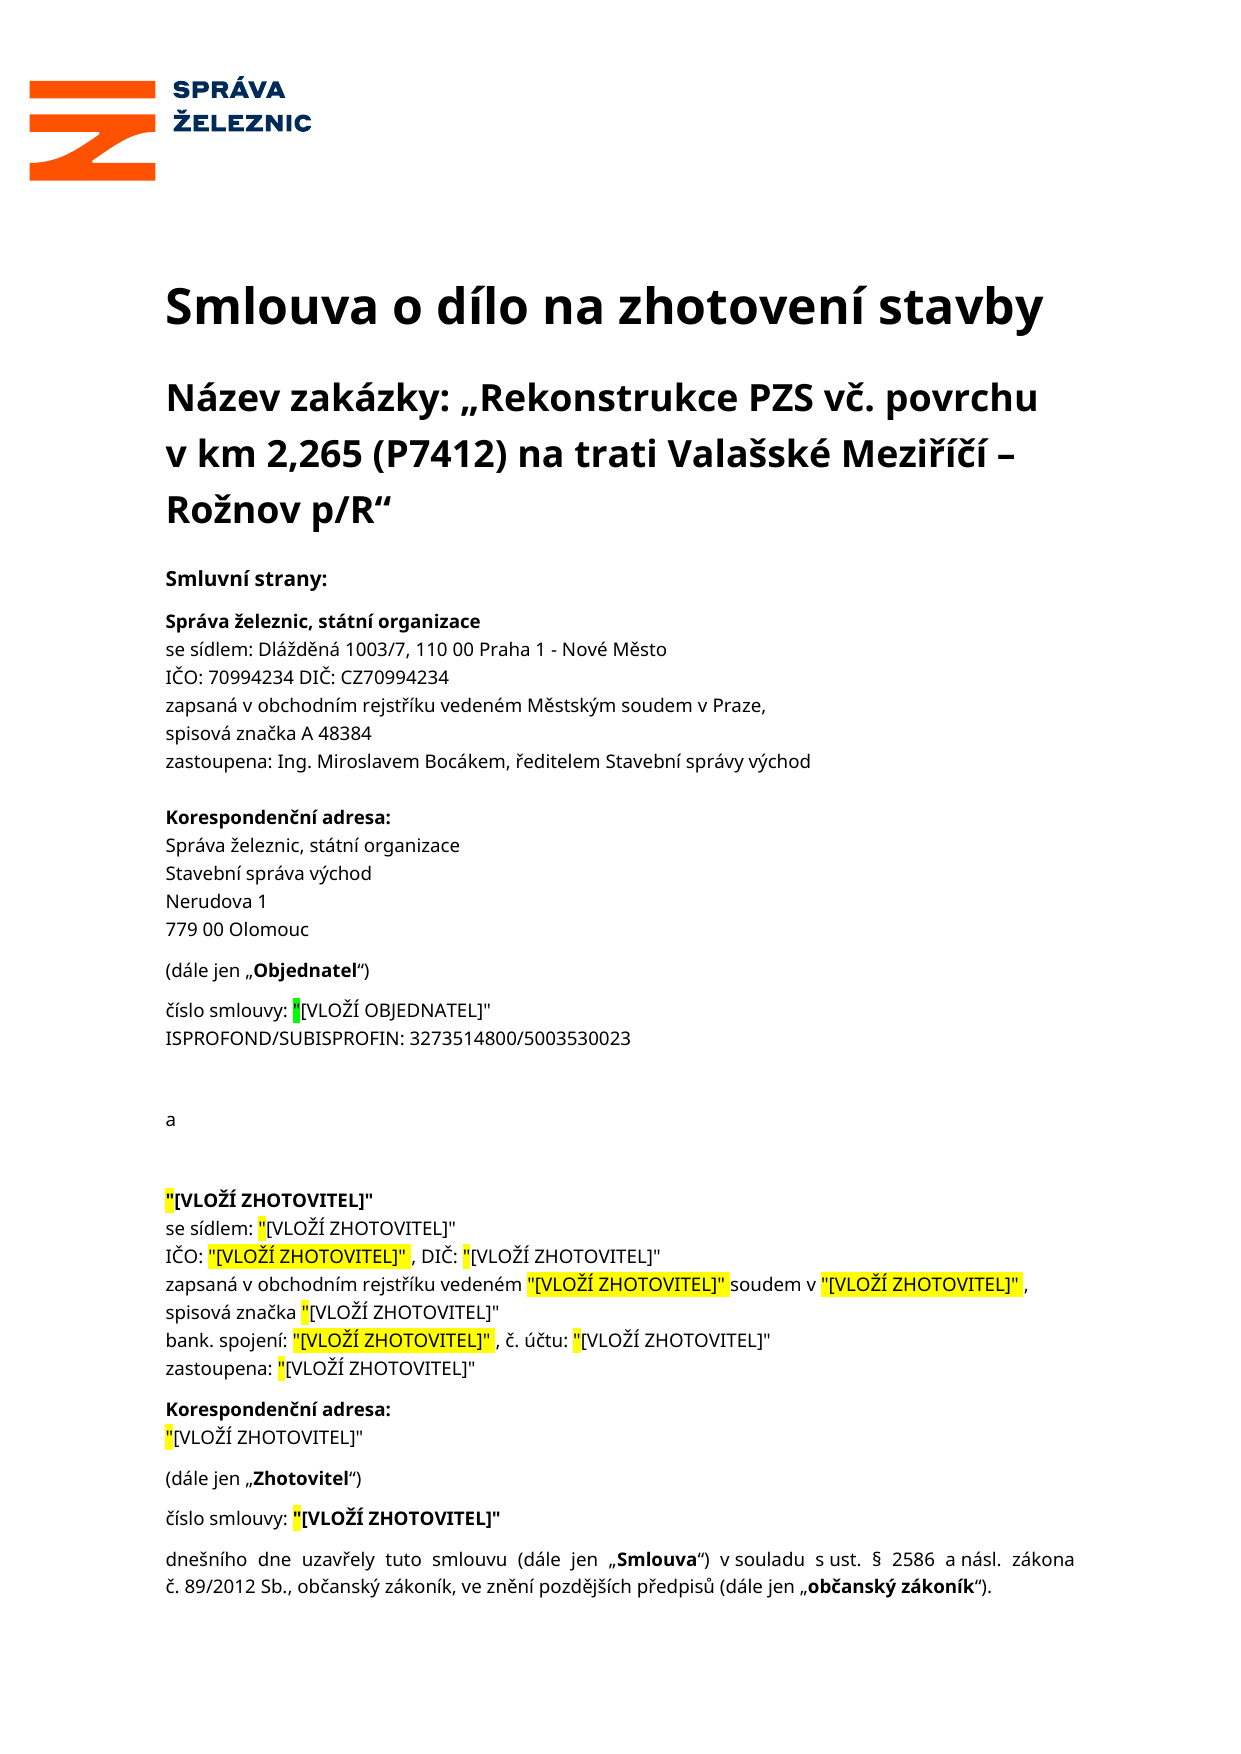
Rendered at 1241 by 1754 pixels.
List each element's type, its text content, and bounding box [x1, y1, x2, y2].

text číslo smlouvy: [301, 1505, 1075, 1531]
text zapsaná v obchodním rejstříku vedeném Městským soudem v Praze, [165, 692, 1075, 718]
text číslo smlouvy: [165, 1505, 293, 1531]
text se sídlem: Dlážděná 1003/7, 110 00 Praha 1 - Nové Město [165, 636, 1075, 662]
text Smlouva o dílo na zhotovení stavby [165, 271, 1075, 339]
text 779 00 Olomouc [165, 916, 1075, 942]
text se sídlem: [266, 1216, 1075, 1241]
text dnešního dne uzavřely tuto smlouvu (dále jen „Smlouva“) v souladu s ust. § 2586 a násl. zákona č. 89/2012 Sb., občanský zákoník, ve znění pozdějších předpisů (dále jen „občanský zákoník“). [165, 1546, 1075, 1599]
text Nerudova 1 [165, 888, 1075, 914]
text zastoupena: Ing. Miroslavem Bocákem, ředitelem Stavební správy východ [165, 748, 1075, 774]
text IČO: , DIČ: [470, 1244, 1075, 1269]
text IČO: , DIČ: [165, 1244, 208, 1269]
text číslo smlouvy: [165, 997, 1075, 1023]
text bank. spojení: , č. účtu: [581, 1328, 1075, 1353]
text Správa železnic, státní organizace [165, 608, 1075, 634]
text Korespondenční adresa: [165, 1396, 1075, 1422]
text zastoupena: [165, 1356, 278, 1381]
text se sídlem: [165, 1216, 258, 1241]
text bank. spojení: , č. účtu: [495, 1328, 573, 1353]
text ISPROFOND/SUBISPROFIN: 3273514800/5003530023 [165, 1026, 1075, 1051]
text IČO: , DIČ: [411, 1244, 463, 1269]
text Stavební správa východ [165, 860, 1075, 886]
text Správa železnic, státní organizace [165, 832, 1075, 858]
text spisová značka [309, 1300, 1075, 1325]
text Smluvní strany: [165, 564, 1075, 593]
text Název zakázky: „Rekonstrukce PZS vč. povrchu v km 2,265 (P7412) na trati Valašské Meziříčí – Rožnov p/R“ [165, 371, 1075, 534]
text (dále jen „Objednatel“) [165, 957, 1075, 982]
text zapsaná v obchodním rejstříku vedeném soudem v , [165, 1272, 527, 1297]
text Korespondenční adresa: [165, 804, 1075, 830]
text (dále jen „Zhotovitel“) [165, 1465, 1075, 1490]
text spisová značka [165, 1300, 301, 1325]
text spisová značka A 48384 [165, 720, 1075, 746]
text bank. spojení: , č. účtu: [165, 1328, 293, 1353]
text IČO: 70994234 DIČ: CZ70994234 [165, 664, 1075, 690]
text a [165, 1107, 1075, 1132]
text zastoupena: [285, 1356, 1075, 1381]
